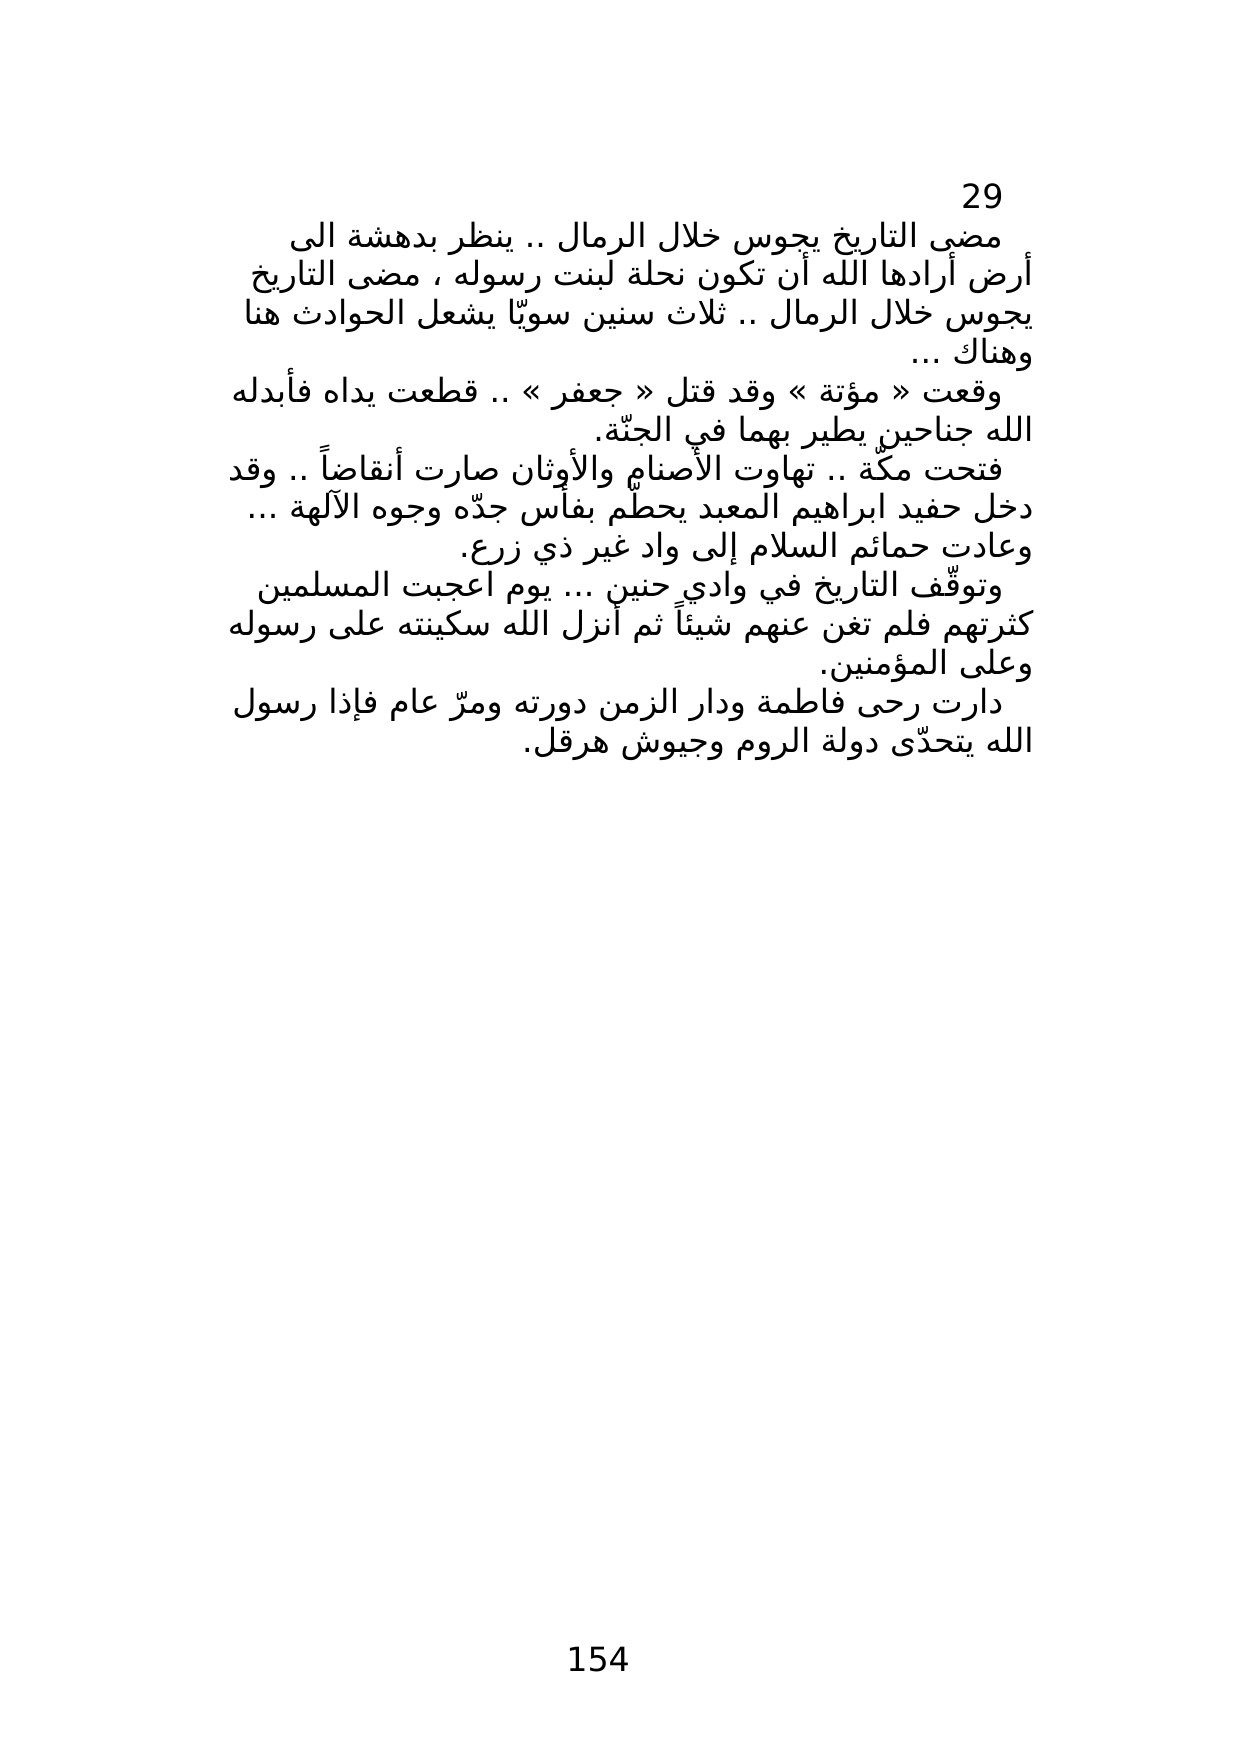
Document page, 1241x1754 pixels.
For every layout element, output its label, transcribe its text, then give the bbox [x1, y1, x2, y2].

text مضى التاريخ يجوس خلال الرمال .. ينظر بدهشة الى أرض أرادها الله أن تكون نحلة لبنت رسوله ، مضى التاريخ يجوس خلال الرمال .. ثلاث سنين سويّا يشعل الحوادث هنا وهناك ... [222, 216, 1033, 371]
text 29 [222, 177, 1033, 216]
text وتوقّف التاريخ في وادي حنين ... يوم اعجبت المسلمين كثرتهم فلم تغن عنهم شيئاً ثم أنزل الله سكينته على رسوله وعلى المؤمنين. [222, 566, 1033, 682]
text دارت رحى فاطمة ودار الزمن دورته ومرّ عام فإذا رسول الله يتحدّى دولة الروم وجيوش هرقل. [222, 682, 1033, 760]
text وقعت « مؤتة » وقد قتل « جعفر » .. قطعت يداه فأبدله الله جناحين يطير بهما في الجنّة. [222, 371, 1033, 449]
text فتحت مكّة .. تهاوت الأصنام والأوثان صارت أنقاضاً .. وقد دخل حفيد ابراهيم المعبد يحطّم بفأس جدّه وجوه الآلهة ... وعادت حمائم السلام إلى واد غير ذي زرع. [222, 449, 1033, 566]
